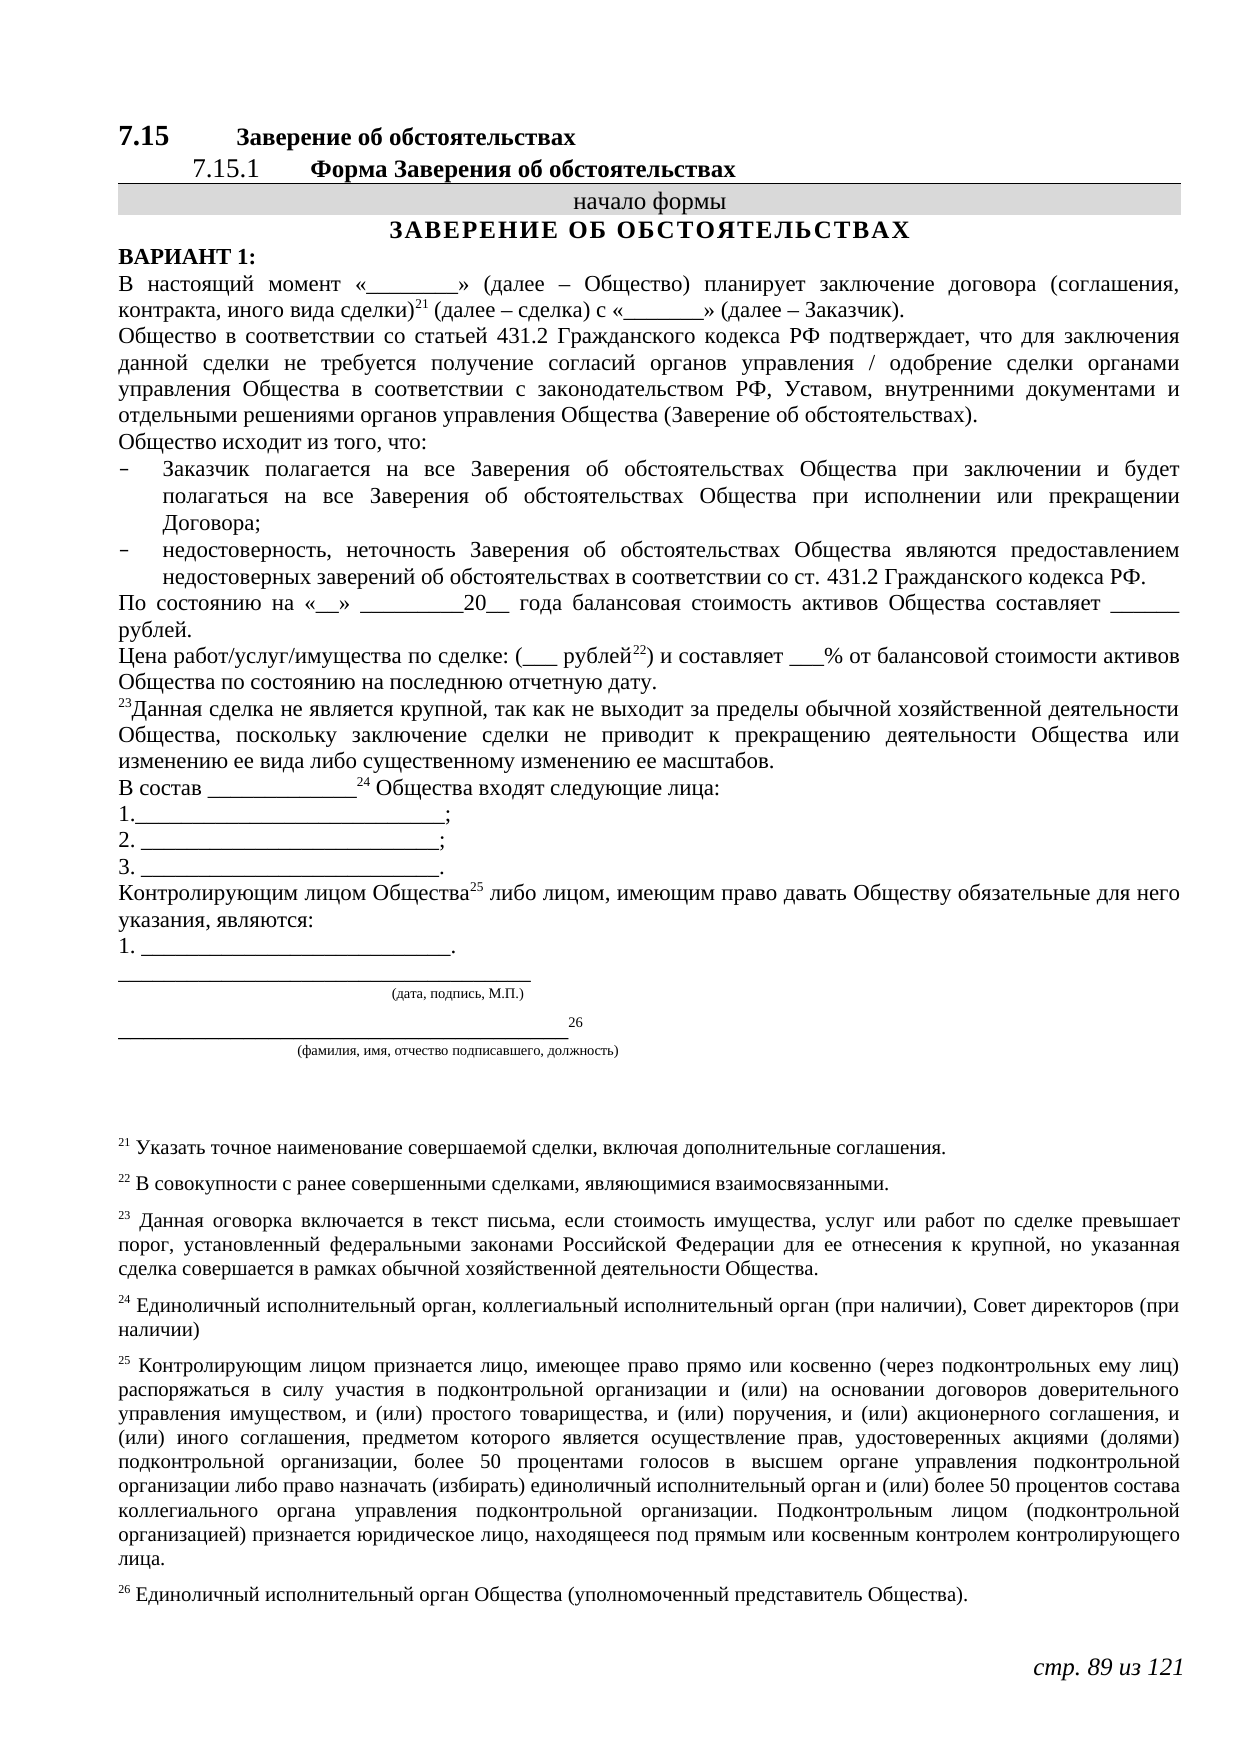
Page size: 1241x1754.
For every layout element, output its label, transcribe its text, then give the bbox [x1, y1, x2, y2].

text Контролирующим лицом Общества либо лицом, имеющим право давать Обществу обязательные для него указания, являются: [118, 879, 1181, 932]
text (дата, подпись, М.П.) [118, 985, 797, 1013]
text 3. __________________________. [118, 853, 1181, 879]
text Общество исходит из того, что: [118, 428, 1181, 454]
text ____________________________________ [118, 958, 1181, 985]
text ____________________________________ [118, 1013, 1181, 1042]
list недостоверность, неточность Заверения об обстоятельствах Общества являются предоставлением недостоверных заверений об обстоятельствах в соответствии со ст. 431.2 Гражданского кодекса РФ. [118, 535, 1181, 589]
text ВАРИАНТ 1: [118, 243, 1181, 270]
text 1. ___________________________. [118, 932, 1181, 958]
text Общество в соответствии со статьей 431.2 Гражданского кодекса РФ подтверждает, что для заключения данной сделки не требуется получение согласий органов управления / одобрение сделки органами управления Общества в соответствии с законодательством РФ, Уставом, внутренними документами и отдельными решениями органов управления Общества (Заверение об обстоятельствах). [118, 322, 1181, 428]
text (фамилия, имя, отчество подписавшего, должность) [118, 1042, 797, 1071]
text В настоящий момент «________» (далее – Общество) планирует заключение договора (соглашения, контракта, иного вида сделки) (далее – сделка) с «_______» (далее – Заказчик). [118, 270, 1181, 322]
list Заказчик полагается на все Заверения об обстоятельствах Общества при заключении и будет полагаться на все Заверения об обстоятельствах Общества при исполнении или прекращении Договора; [118, 454, 1181, 535]
text Цена работ/услуг/имущества по сделке: (___ рублей) и составляет ___% от балансовой стоимости активов Общества по состоянию на последнюю отчетную дату. [118, 642, 1181, 695]
text По состоянию на «__» _________20__ года балансовая стоимость активов Общества составляет ______ рублей. [118, 589, 1181, 642]
text начало формы [118, 184, 1181, 215]
text В состав _____________ Общества входят следующие лица: [118, 774, 1181, 800]
list Форма Заверения об обстоятельствах [192, 152, 1181, 183]
text Заверение об обстоятельствах [118, 215, 1181, 243]
text 1.___________________________; [118, 800, 1181, 827]
text Данная сделка не является крупной, так как не выходит за пределы обычной хозяйственной деятельности Общества, поскольку заключение сделки не приводит к прекращению деятельности Общества или изменению ее вида либо существенному изменению ее масштабов. [118, 695, 1181, 774]
text 2. __________________________; [118, 827, 1181, 853]
subtitle Заверение об обстоятельствах [118, 118, 1181, 152]
